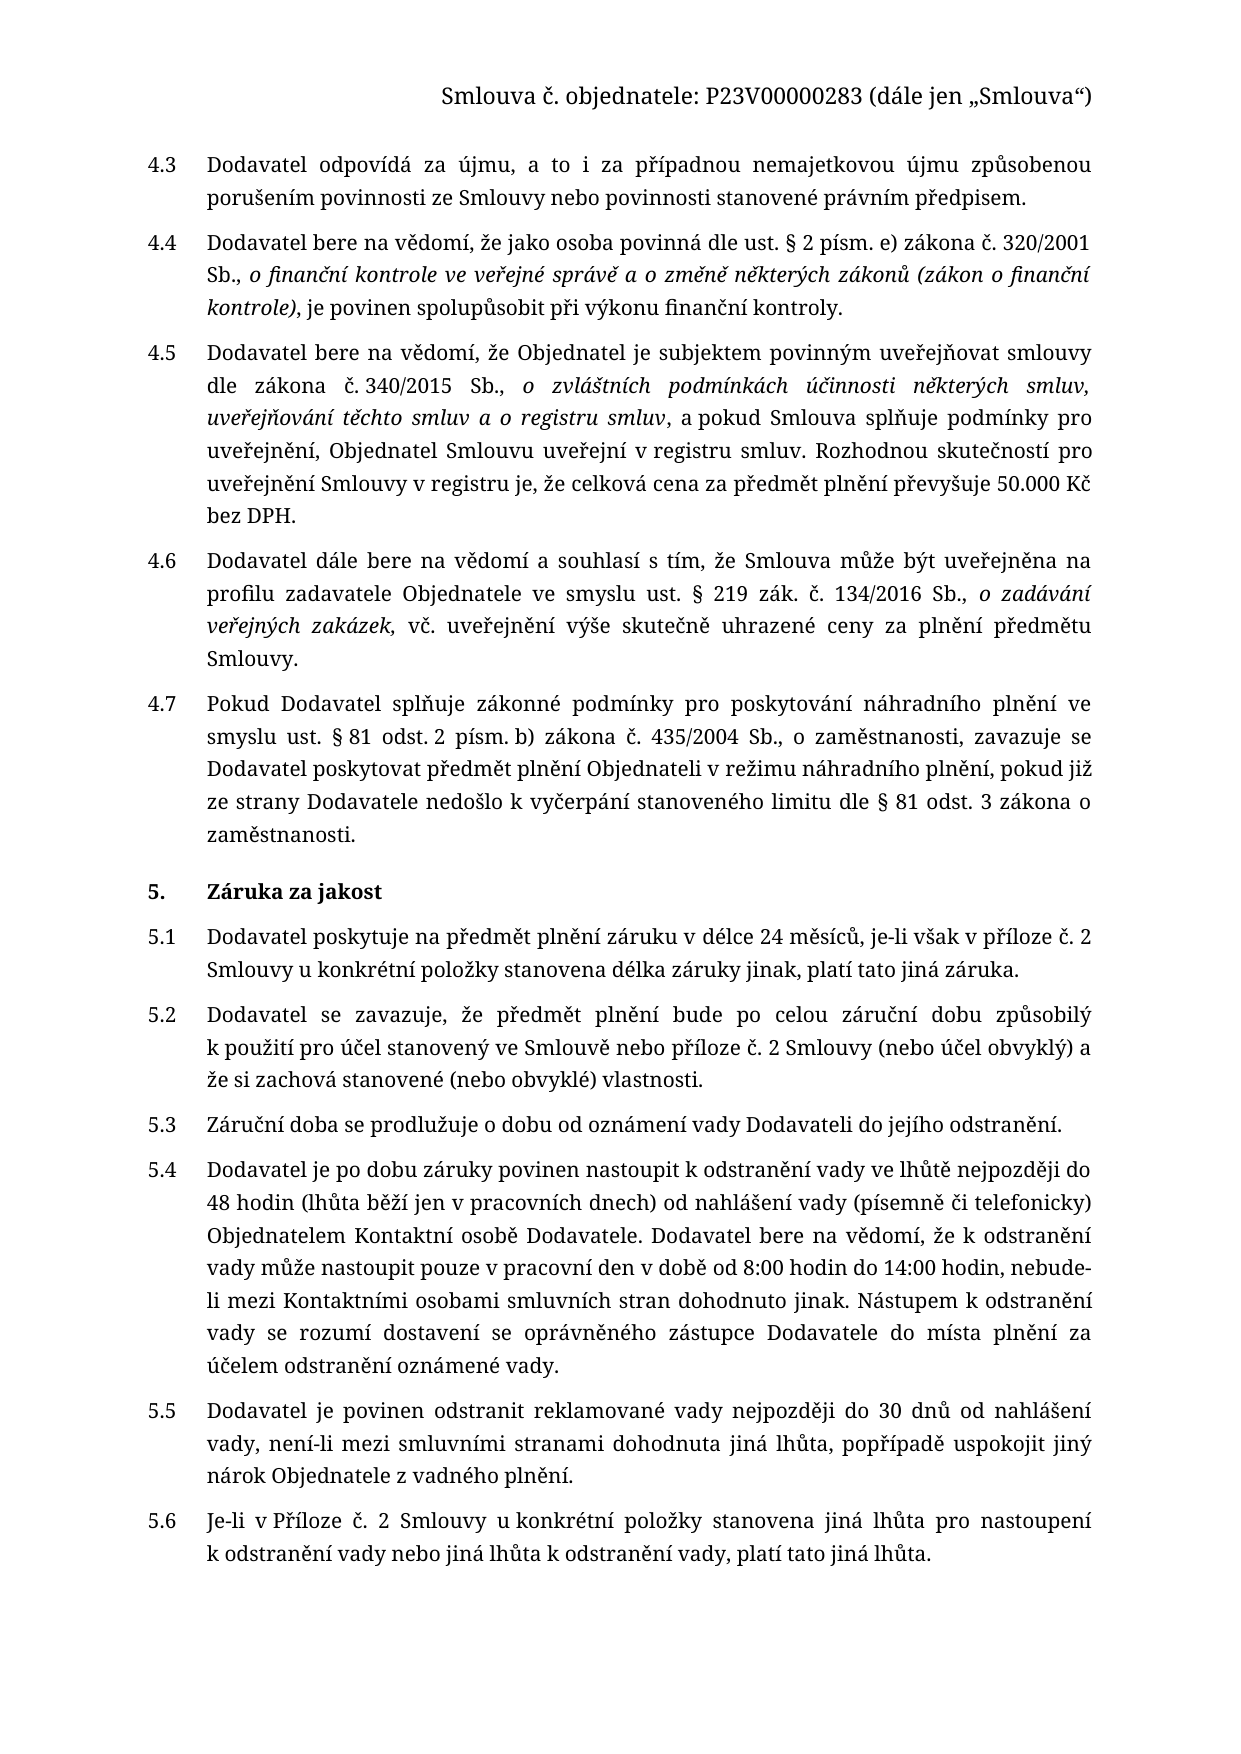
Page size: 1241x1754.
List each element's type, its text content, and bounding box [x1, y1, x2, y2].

list Dodavatel dále bere na vědomí a souhlasí s tím, že Smlouva může být uveřejněna na profilu zadavatele Objednatele ve smyslu ust. § 219 zák. č. 134/2016 Sb., o zadávání veřejných zakázek, vč. uveřejnění výše skutečně uhrazené ceny za plnění předmětu Smlouvy. [148, 546, 1093, 673]
list Dodavatel bere na vědomí, že jako osoba povinná dle ust. § 2 písm. e) zákona č. 320/2001 Sb., o finanční kontrole ve veřejné správě a o změně některých zákonů (zákon o finanční kontrole), je povinen spolupůsobit při výkonu finanční kontroly. [148, 228, 1093, 322]
list Pokud Dodavatel splňuje zákonné podmínky pro poskytování náhradního plnění ve smyslu ust. § 81 odst. 2 písm. b) zákona č. 435/2004 Sb., o zaměstnanosti, zavazuje se Dodavatel poskytovat předmět plnění Objednateli v režimu náhradního plnění, pokud již ze strany Dodavatele nedošlo k vyčerpání stanoveného limitu dle § 81 odst. 3 zákona o zaměstnanosti. [148, 689, 1093, 848]
list Dodavatel poskytuje na předmět plnění záruku v délce 24 měsíců, je-li však v příloze č. 2 Smlouvy u konkrétní položky stanovena délka záruky jinak, platí tato jiná záruka. [148, 922, 1093, 983]
list Dodavatel je po dobu záruky povinen nastoupit k odstranění vady ve lhůtě nejpozději do 48 hodin (lhůta běží jen v pracovních dnech) od nahlášení vady (písemně či telefonicky) Objednatelem Kontaktní osobě Dodavatele. Dodavatel bere na vědomí, že k odstranění vady může nastoupit pouze v pracovní den v době od 8:00 hodin do 14:00 hodin, nebude-li mezi Kontaktními osobami smluvních stran dohodnuto jinak. Nástupem k odstranění vady se rozumí dostavení se oprávněného zástupce Dodavatele do místa plnění za účelem odstranění oznámené vady. [148, 1156, 1093, 1379]
list Dodavatel je povinen odstranit reklamované vady nejpozději do 30 dnů od nahlášení vady, není-li mezi smluvními stranami dohodnuta jiná lhůta, popřípadě uspokojit jiný nárok Objednatele z vadného plnění. [148, 1396, 1093, 1490]
list Dodavatel odpovídá za újmu, a to i za případnou nemajetkovou újmu způsobenou porušením povinnosti ze Smlouvy nebo povinnosti stanovené právním předpisem. [148, 150, 1093, 211]
list Dodavatel bere na vědomí, že Objednatel je subjektem povinným uveřejňovat smlouvy dle zákona č. 340/2015 Sb., o zvláštních podmínkách účinnosti některých smluv, uveřejňování těchto smluv a o registru smluv, a pokud Smlouva splňuje podmínky pro uveřejnění, Objednatel Smlouvu uveřejní v registru smluv. Rozhodnou skutečností pro uveřejnění Smlouvy v registru je, že celková cena za předmět plnění převyšuje 50.000 Kč bez DPH. [148, 338, 1093, 530]
list Je-li v Příloze č. 2 Smlouvy u konkrétní položky stanovena jiná lhůta pro nastoupení k odstranění vady nebo jiná lhůta k odstranění vady, platí tato jiná lhůta. [148, 1507, 1093, 1568]
list Záruční doba se prodlužuje o dobu od oznámení vady Dodavateli do jejího odstranění. [148, 1110, 1093, 1139]
list Záruka za jakost [148, 877, 1093, 906]
list Dodavatel se zavazuje, že předmět plnění bude po celou záruční dobu způsobilý k použití pro účel stanovený ve Smlouvě nebo příloze č. 2 Smlouvy (nebo účel obvyklý) a že si zachová stanovené (nebo obvyklé) vlastnosti. [148, 1000, 1093, 1094]
